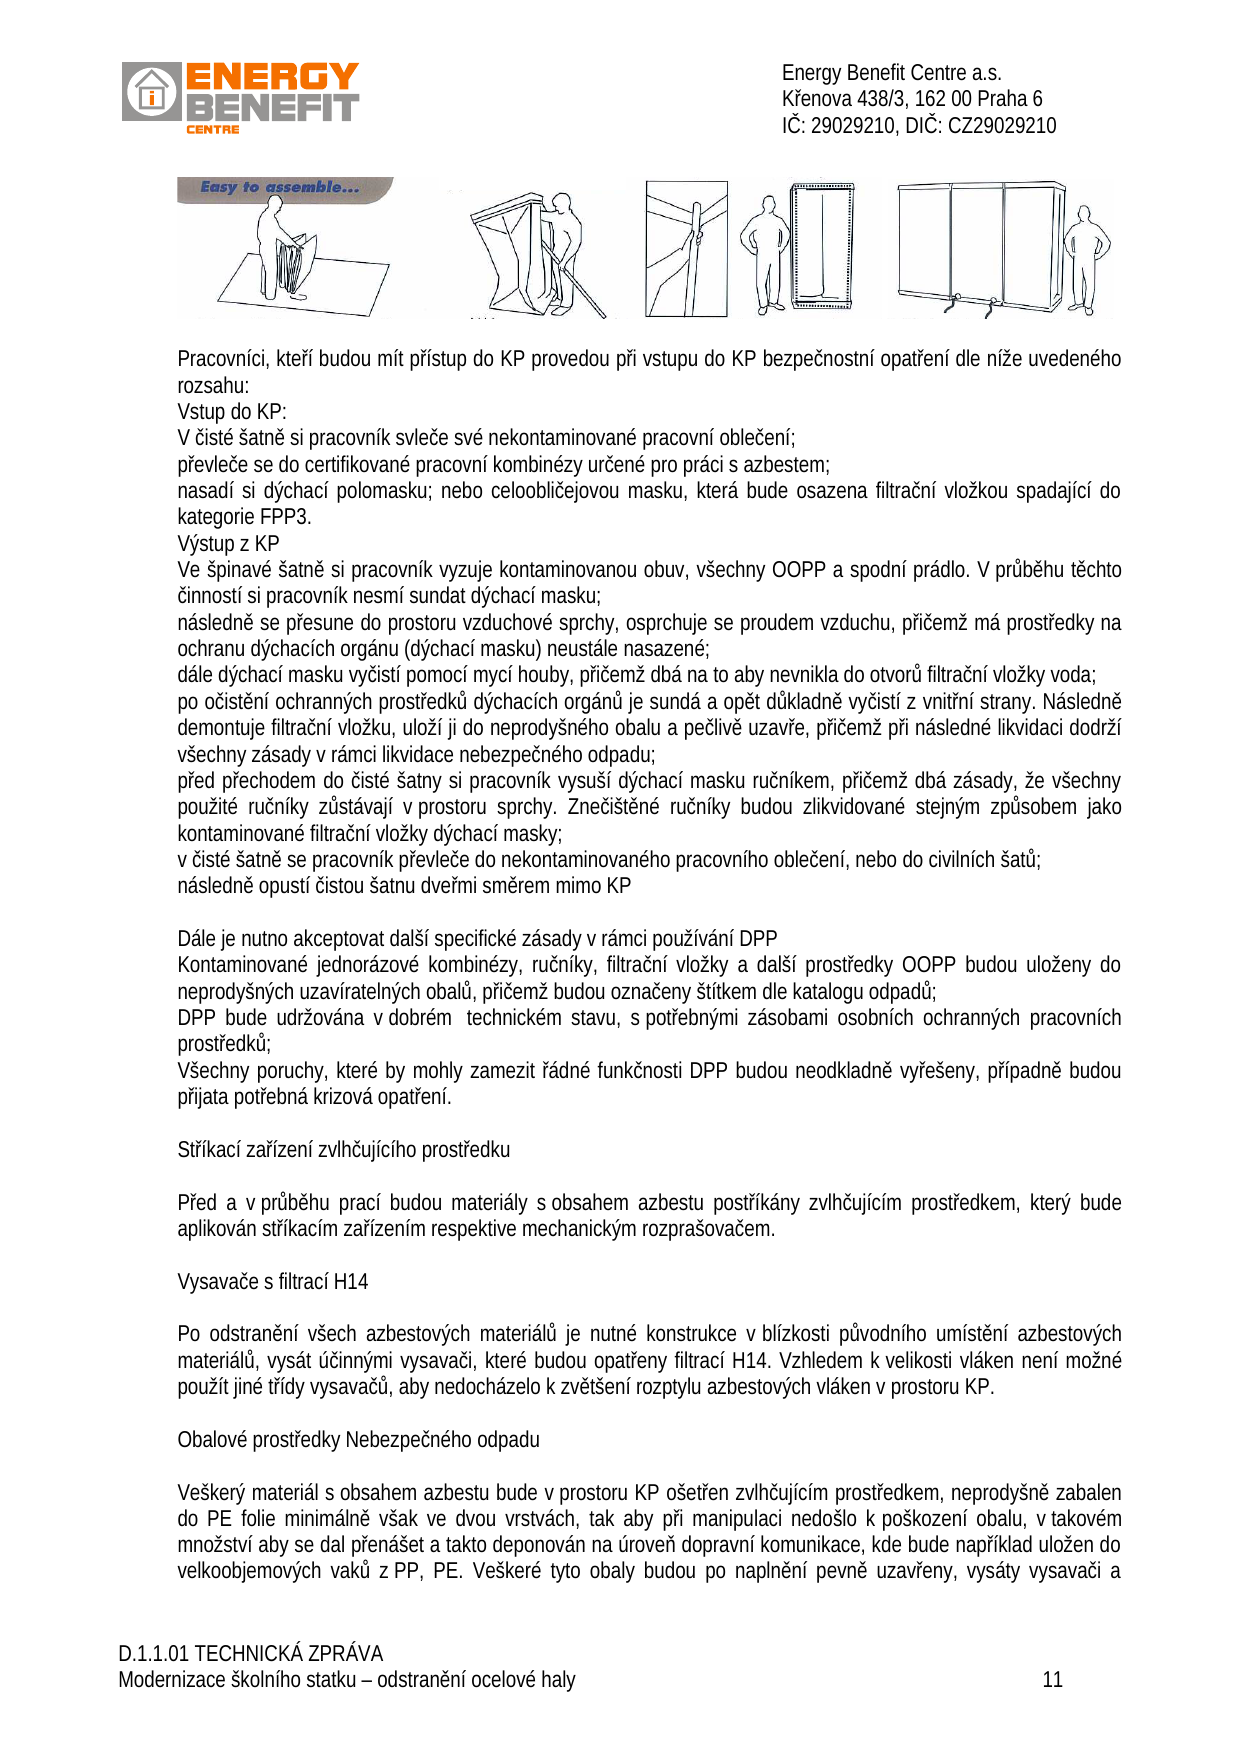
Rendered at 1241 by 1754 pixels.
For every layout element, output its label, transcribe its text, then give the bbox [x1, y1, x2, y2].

text V čisté šatně si pracovník svleče své nekontaminované pracovní oblečení; [177, 424, 1122, 451]
text v čisté šatně se pracovník převleče do nekontaminovaného pracovního oblečení, nebo do civilních šatů; [177, 846, 1122, 872]
text Dále je nutno akceptovat další specifické zásady v rámci používání DPP [177, 925, 1122, 951]
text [177, 1478, 1122, 1584]
text Vysavače s filtrací H14 [177, 1268, 1122, 1294]
text Stříkací zařízení zvlhčujícího prostředku [177, 1136, 1122, 1162]
text Před a v průběhu prací budou materiály s obsahem azbestu postříkány zvlhčujícím prostředkem, který bude aplikován stříkacím zařízením respektive mechanickým rozprašovačem. [177, 1188, 1122, 1241]
text nasadí si dýchací polomasku; nebo celoobličejovou masku, která bude osazena filtrační vložkou spadající do kategorie FPP3. [177, 477, 1122, 530]
text Kontaminované jednorázové kombinézy, ručníky, filtrační vložky a další prostředky OOPP budou uloženy do neprodyšných uzavíratelných obalů, přičemž budou označeny štítkem dle katalogu odpadů; [177, 951, 1122, 1004]
text Ve špinavé šatně si pracovník vyzuje kontaminovanou obuv, všechny OOPP a spodní prádlo. V průběhu těchto činností si pracovník nesmí sundat dýchací masku; [177, 556, 1122, 609]
text Výstup z KP [177, 530, 1122, 556]
text následně opustí čistou šatnu dveřmi směrem mimo KP [177, 872, 1122, 899]
text převleče se do certifikované pracovní kombinézy určené pro práci s azbestem; [177, 451, 1122, 477]
text Po odstranění všech azbestových materiálů je nutné konstrukce v blízkosti původního umístění azbestových materiálů, vysát účinnými vysavači, které budou opatřeny filtrací H14. Vzhledem k velikosti vláken není možné použít jiné třídy vysavačů, aby nedocházelo k zvětšení rozptylu azbestových vláken v prostoru KP. [177, 1320, 1122, 1399]
text Vstup do KP: [177, 398, 1122, 424]
text Obalové prostředky Nebezpečného odpadu [177, 1426, 1122, 1452]
text Všechny poruchy, které by mohly zamezit řádné funkčnosti DPP budou neodkladně vyřešeny, případně budou přijata potřebná krizová opatření. [177, 1057, 1122, 1109]
text Pracovníci, kteří budou mít přístup do KP provedou při vstupu do KP bezpečnostní opatření dle níže uvedeného rozsahu: [177, 345, 1122, 398]
text před přechodem do čisté šatny si pracovník vysuší dýchací masku ručníkem, přičemž dbá zásady, že všechny použité ručníky zůstávají v prostoru sprchy. Znečištěné ručníky budou zlikvidované stejným způsobem jako kontaminované filtrační vložky dýchací masky; [177, 767, 1122, 846]
text po očistění ochranných prostředků dýchacích orgánů je sundá a opět důkladně vyčistí z vnitřní strany. Následně demontuje filtrační vložku, uloží ji do neprodyšného obalu a pečlivě uzavře, přičemž při následné likvidaci dodrží všechny zásady v rámci likvidace nebezpečného odpadu; [177, 688, 1122, 767]
text následně se přesune do prostoru vzduchové sprchy, osprchuje se proudem vzduchu, přičemž má prostředky na ochranu dýchacích orgánu (dýchací masku) neustále nasazené; [177, 609, 1122, 661]
text DPP bude udržována v dobrém technickém stavu, s potřebnými zásobami osobních ochranných pracovních prostředků; [177, 1004, 1122, 1057]
text dále dýchací masku vyčistí pomocí mycí houby, přičemž dbá na to aby nevnikla do otvorů filtrační vložky voda; [177, 661, 1122, 688]
